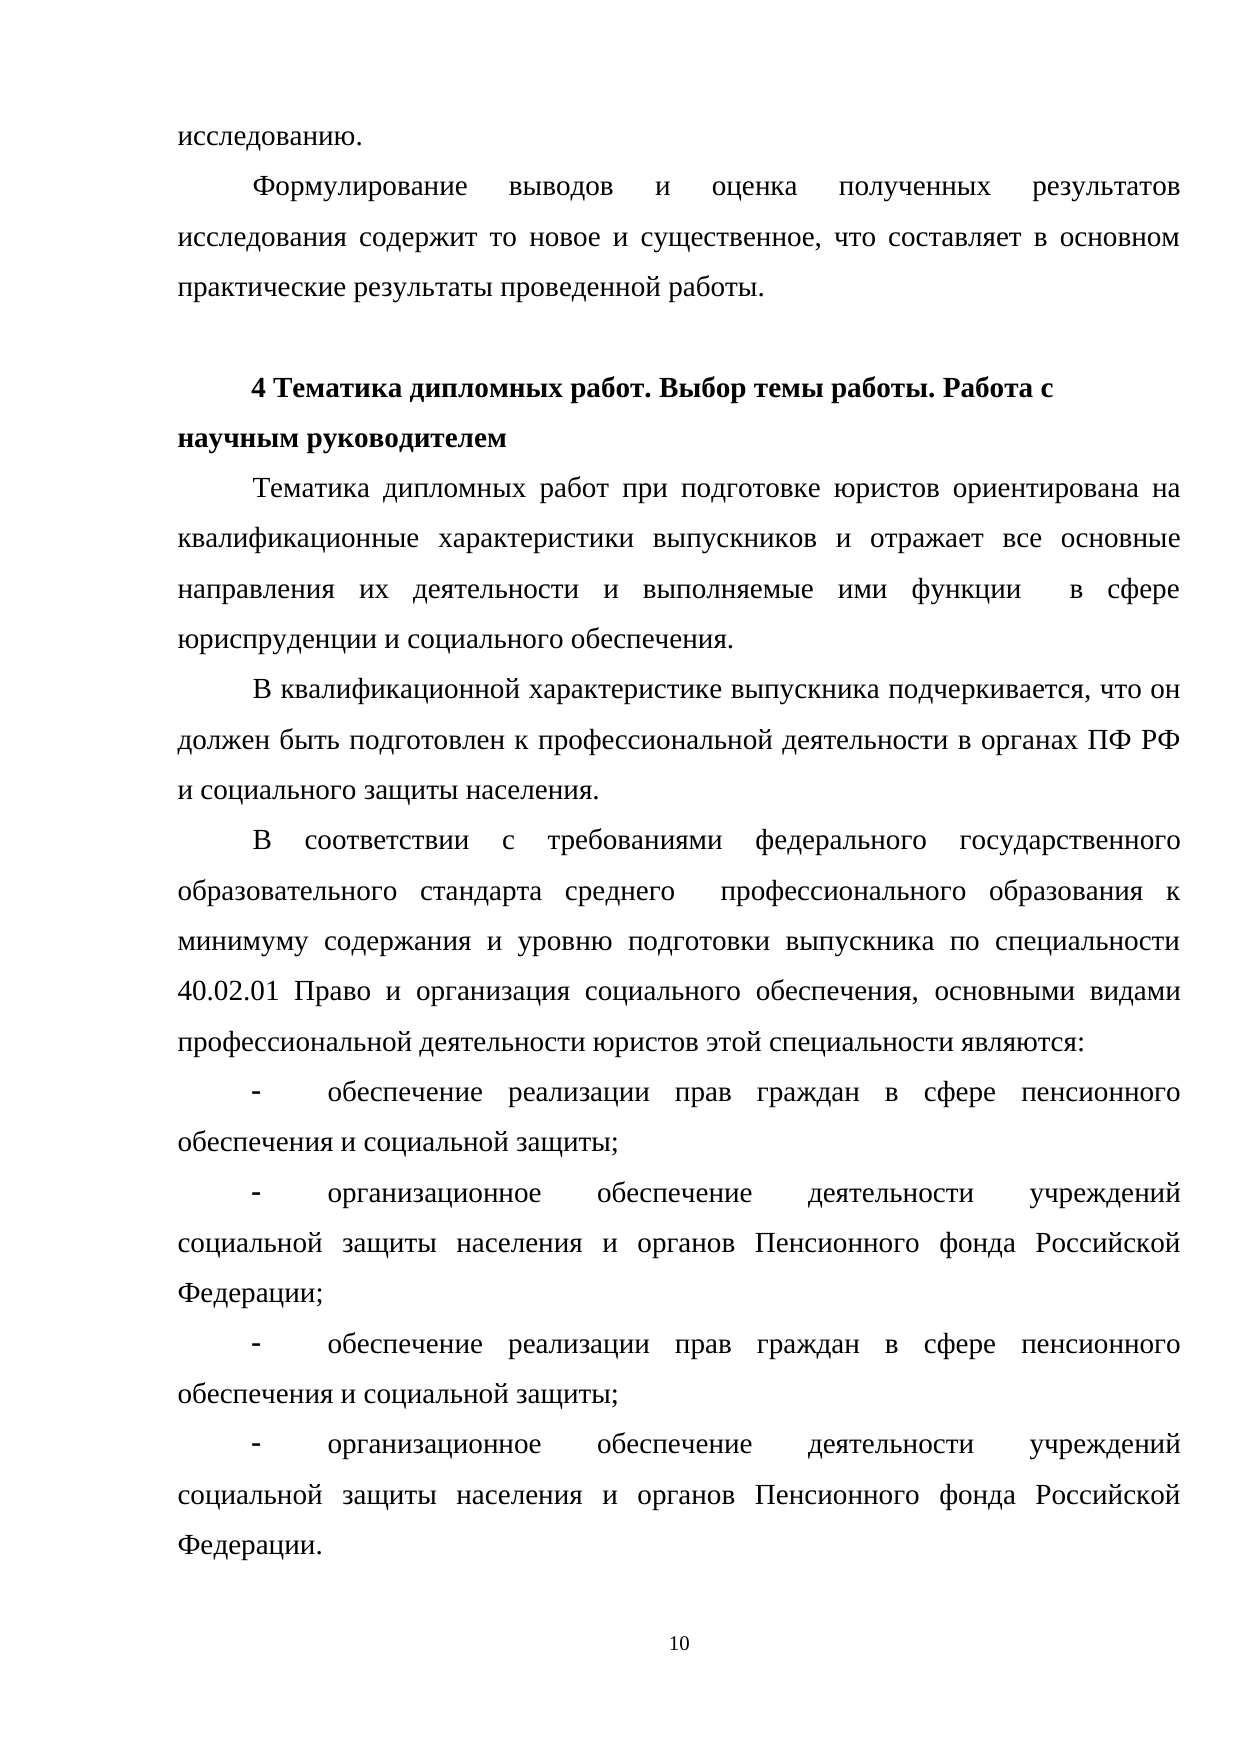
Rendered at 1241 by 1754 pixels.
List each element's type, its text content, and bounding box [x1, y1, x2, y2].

subtitle 4 Тематика дипломных работ. Выбор темы работы. Работа с научным руководителем [177, 370, 1181, 453]
list обеспечение реализации прав граждан в сфере пенсионного обеспечения и социальной защиты; [177, 1074, 1181, 1158]
list организационное обеспечение деятельности учреждений социальной защиты населения и органов Пенсионного фонда Российской Федерации; [177, 1175, 1181, 1309]
text Формулирование выводов и оценка полученных результатов исследования содержит то новое и существенное, что составляет в основном практические результаты проведенной работы. [177, 168, 1181, 303]
list обеспечение реализации прав граждан в сфере пенсионного обеспечения и социальной защиты; [177, 1326, 1181, 1410]
list организационное обеспечение деятельности учреждений социальной защиты населения и органов Пенсионного фонда Российской Федерации. [177, 1427, 1181, 1561]
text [177, 118, 1181, 152]
text В квалификационной характеристике выпускника подчеркивается, что он должен быть подготовлен к профессиональной деятельности в органах ПФ РФ и социального защиты населения. [177, 672, 1181, 806]
text Тематика дипломных работ при подготовке юристов ориентирована на квалификационные характеристики выпускников и отражает все основные направления их деятельности и выполняемые ими функции в сфере юриспруденции и социального обеспечения. [177, 470, 1181, 655]
text В соответствии с требованиями федерального государственного образовательного стандарта среднего профессионального образования к минимуму содержания и уровню подготовки выпускника по специальности 40.02.01 Право и организация социального обеспечения, основными видами профессиональной деятельности юристов этой специальности являются: [177, 822, 1181, 1057]
